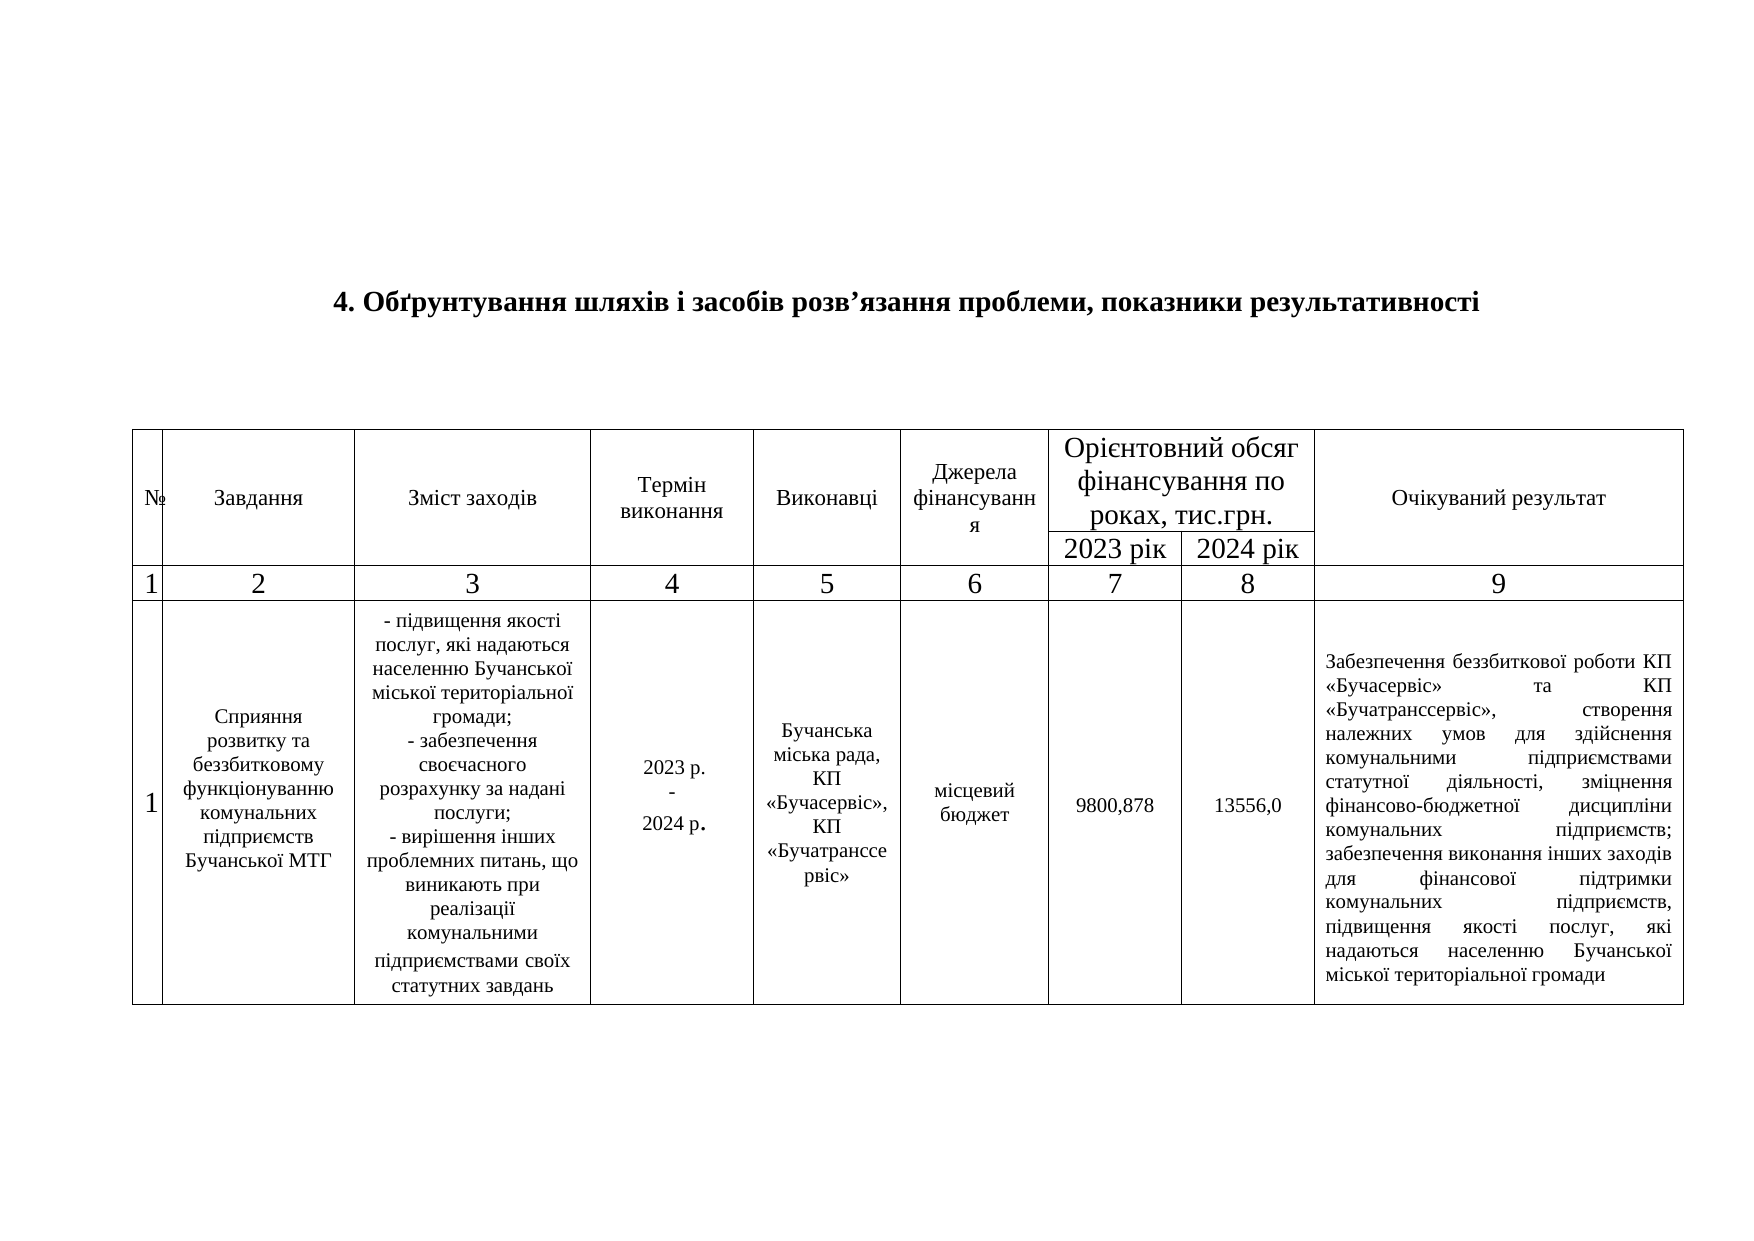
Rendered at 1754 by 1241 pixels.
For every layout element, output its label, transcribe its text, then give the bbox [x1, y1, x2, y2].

table_header Термін виконання [591, 430, 753, 565]
table_header Зміст заходів [355, 430, 590, 565]
table_cell 3 [355, 566, 590, 600]
table_cell 6 [901, 566, 1048, 600]
table_cell 7 [1049, 566, 1181, 600]
table_cell 5 [754, 566, 900, 600]
table_cell 2023 рік [1049, 532, 1181, 565]
table_cell 2 [163, 566, 354, 600]
table_cell 4 [591, 566, 753, 600]
table_cell 13556,0 [1182, 601, 1314, 1004]
table_header Очікуваний результат [1315, 430, 1683, 565]
table_header Джерела фінансування [901, 430, 1048, 565]
table_cell 1 [133, 566, 162, 600]
table_cell Забезпечення беззбиткової роботи КП «Бучасервіс» та КП «Бучатранссервіс», створення належних умов для здійснення комунальними підприємствами статутної діяльності, зміцнення фінансово-бюджетної дисципліни комунальних підприємств; забезпечення виконання інших заходів для фінансової підтримки комунальних підприємств, підвищення якості послуг, які надаються населенню Бучанської міської територіальної громади [1315, 601, 1683, 1004]
table_header № [133, 430, 162, 565]
table_cell 1 [133, 601, 162, 1004]
table_cell 9 [1315, 566, 1683, 600]
table_cell Сприяння розвитку та беззбитковому функціонуванню комунальних підприємств Бучанської МТГ [163, 601, 354, 1004]
table_cell місцевий бюджет [901, 601, 1048, 1004]
table_cell - підвищення якості послуг, які надаються населенню Бучанської міської територіальної громади; - забезпечення своєчасного розрахунку за надані послуги; - вирішення інших проблемних питань, що виникають при реалізації комунальними підприємствами своїх статутних завдань [355, 601, 590, 1004]
table_header Виконавці [754, 430, 900, 565]
table_header Завдання [163, 430, 354, 565]
table_cell 2023 р. - 2024 р. [591, 601, 753, 1004]
table_cell 2024 рік [1182, 532, 1314, 565]
table_cell 8 [1182, 566, 1314, 600]
text 4. Обґрунтування шляхів і засобів розв’язання проблеми, показники результативності [118, 284, 1695, 318]
table_cell Бучанська міська рада, КП «Бучасервіс», КП «Бучатранссервіс» [754, 601, 900, 1004]
table_header Орієнтовний обсяг фінансування по роках, тис.грн. [1049, 430, 1314, 531]
table_cell 9800,878 [1049, 601, 1181, 1004]
